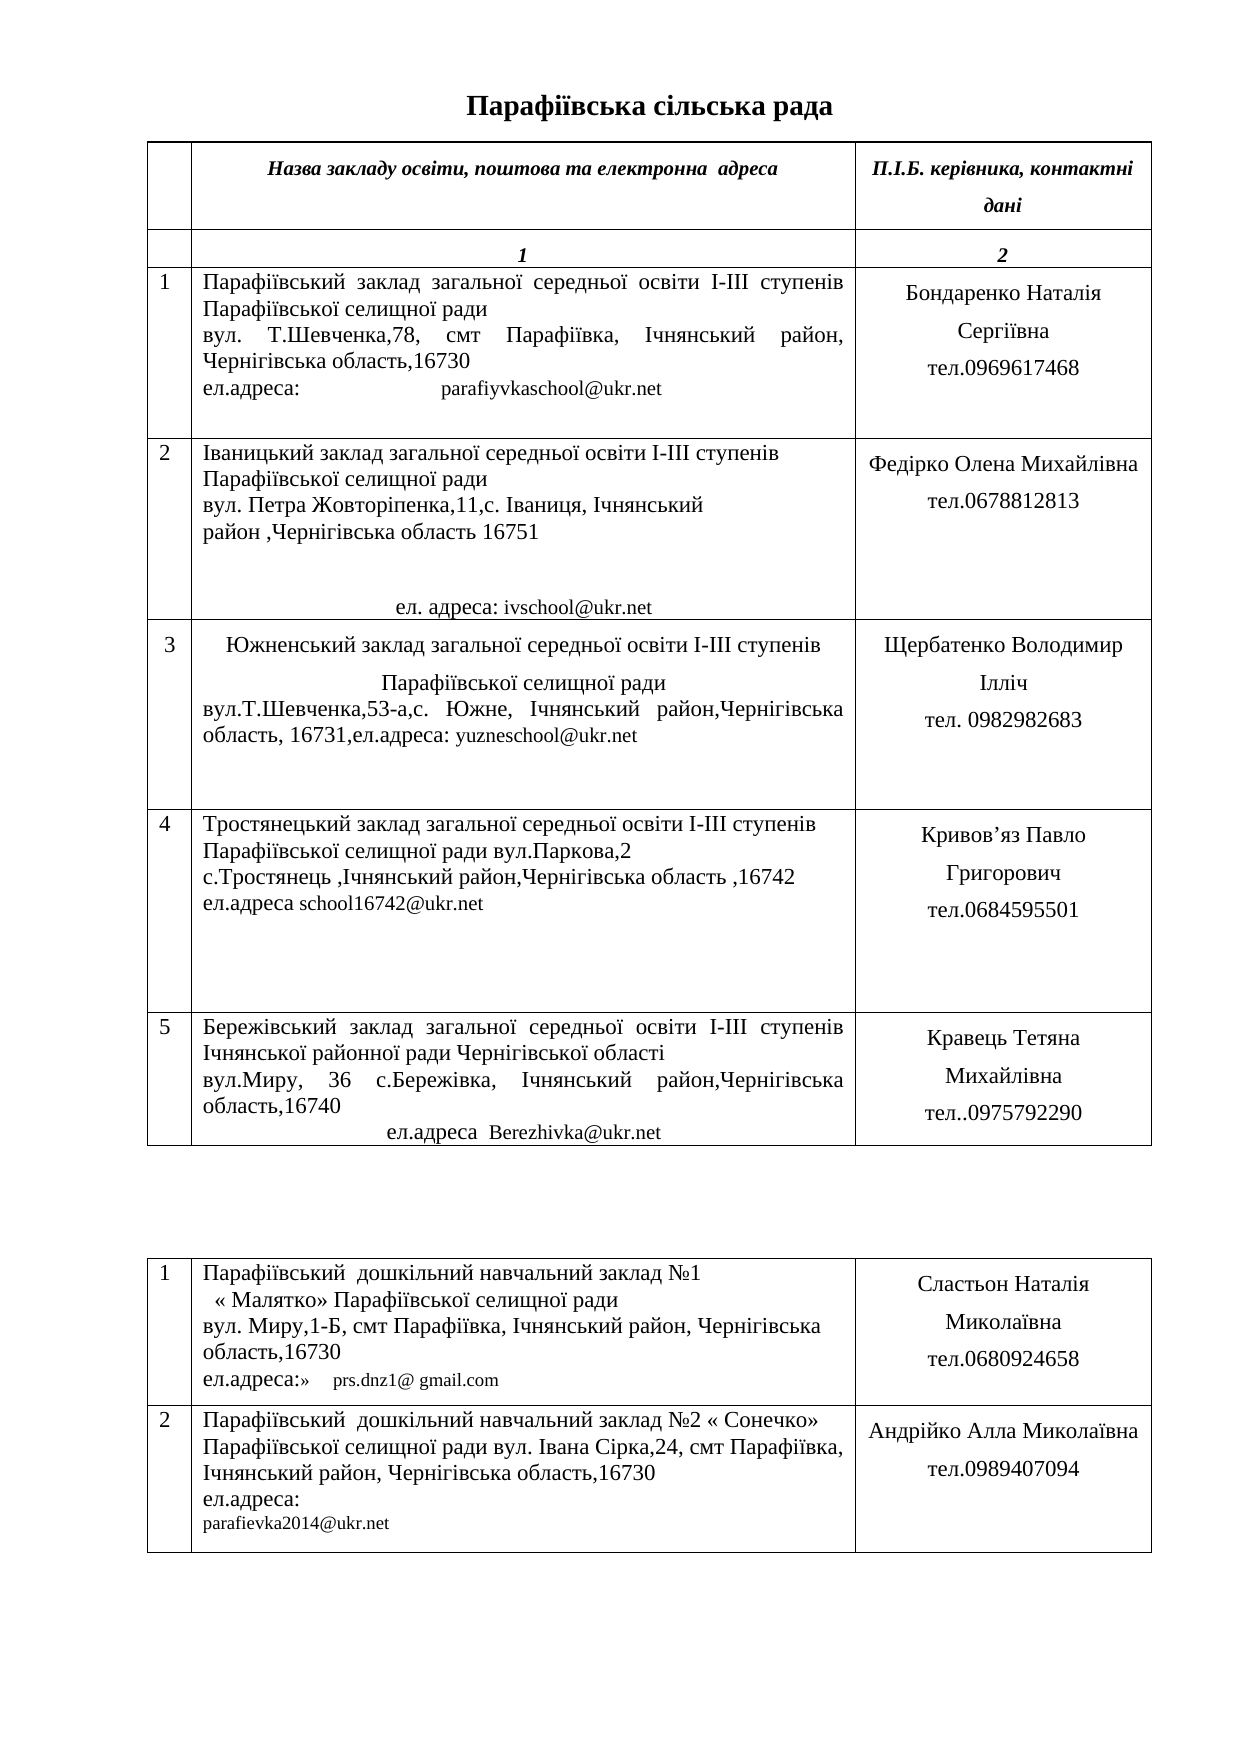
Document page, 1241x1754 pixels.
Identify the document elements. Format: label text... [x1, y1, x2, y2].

table_header Парафіївський дошкільний навчальний заклад №1 « Малятко» Парафіївської селищної ради вул. Миру,1-Б, смт Парафіївка, Ічнянський район, Чернігівська область,16730 ел.адреса:» prs.dnz1@ gmail.com [192, 1259, 855, 1405]
table_cell [148, 230, 191, 267]
table_cell 1 [148, 268, 191, 438]
table_cell Южненський заклад загальної середньої освіти І-ІІІ ступенів Парафіївської селищної ради вул.Т.Шевченка,53-а,с. Южне, Ічнянський район,Чернігівська область, 16731,ел.адреса: yuzneschool@ukr.net [192, 620, 855, 809]
table_cell Іваницький заклад загальної середньої освіти І-ІІІ ступенів Парафіївської селищної ради вул. Петра Жовторіпенка,11,с. Іваниця, Ічнянський район ,Чернігівська область 16751 ел. адреса: ivschool@ukr.net [192, 439, 855, 619]
table_cell Кравець Тетяна Михайлівна тел..0975792290 [856, 1013, 1151, 1145]
table_cell Бережівський заклад загальної середньої освіти І-ІІІ ступенів Ічнянської районної ради Чернігівської області вул.Миру, 36 с.Бережівка, Ічнянський район,Чернігівська область,16740 ел.адреса Berezhivka@ukr.net [192, 1013, 855, 1145]
table_cell 5 [148, 1013, 191, 1145]
table_header 1 [148, 1259, 191, 1405]
table_cell 3 [148, 620, 191, 809]
table_cell Парафіївський заклад загальної середньої освіти І-ІІІ ступенів Парафіївської селищної ради вул. Т.Шевченка,78, смт Парафіївка, Ічнянський район, Чернігівська область,16730 ел.адреса: parafiyvkaschool@ukr.net [192, 268, 855, 438]
table_header Назва закладу освіти, поштова та електронна адреса [192, 143, 855, 229]
table_cell 2 [148, 439, 191, 619]
table_cell Тростянецький заклад загальної середньої освіти І-ІІІ ступенів Парафіївської селищної ради вул.Паркова,2 с.Тростянець ,Ічнянський район,Чернігівська область ,16742 ел.адреса school16742@ukr.net [192, 810, 855, 1012]
table_cell 1 [192, 230, 855, 267]
table_cell Щербатенко Володимир Ілліч тел. 0982982683 [856, 620, 1151, 809]
text Парафіївська сільська рада [148, 88, 1152, 122]
table_cell Парафіївський дошкільний навчальний заклад №2 « Сонечко» Парафіївської селищної ради вул. Івана Сірка,24, смт Парафіївка, Ічнянський район, Чернігівська область,16730 ел.адреса: parafievka2014@ukr.net [192, 1406, 855, 1552]
table_cell Андрійко Алла Миколаївна тел.0989407094 [856, 1406, 1151, 1552]
table_cell 2 [148, 1406, 191, 1552]
table_cell Бондаренко Наталія Сергіївна тел.0969617468 [856, 268, 1151, 438]
table_cell 4 [148, 810, 191, 1012]
table_header [148, 143, 191, 229]
table_cell 2 [856, 230, 1151, 267]
table_cell Кривов’яз Павло Григорович тел.0684595501 [856, 810, 1151, 1012]
table_header Сластьон Наталія Миколаївна тел.0680924658 [856, 1259, 1151, 1405]
table_header П.І.Б. керівника, контактні дані [856, 143, 1151, 229]
table_cell Федірко Олена Михайлівна тел.0678812813 [856, 439, 1151, 619]
